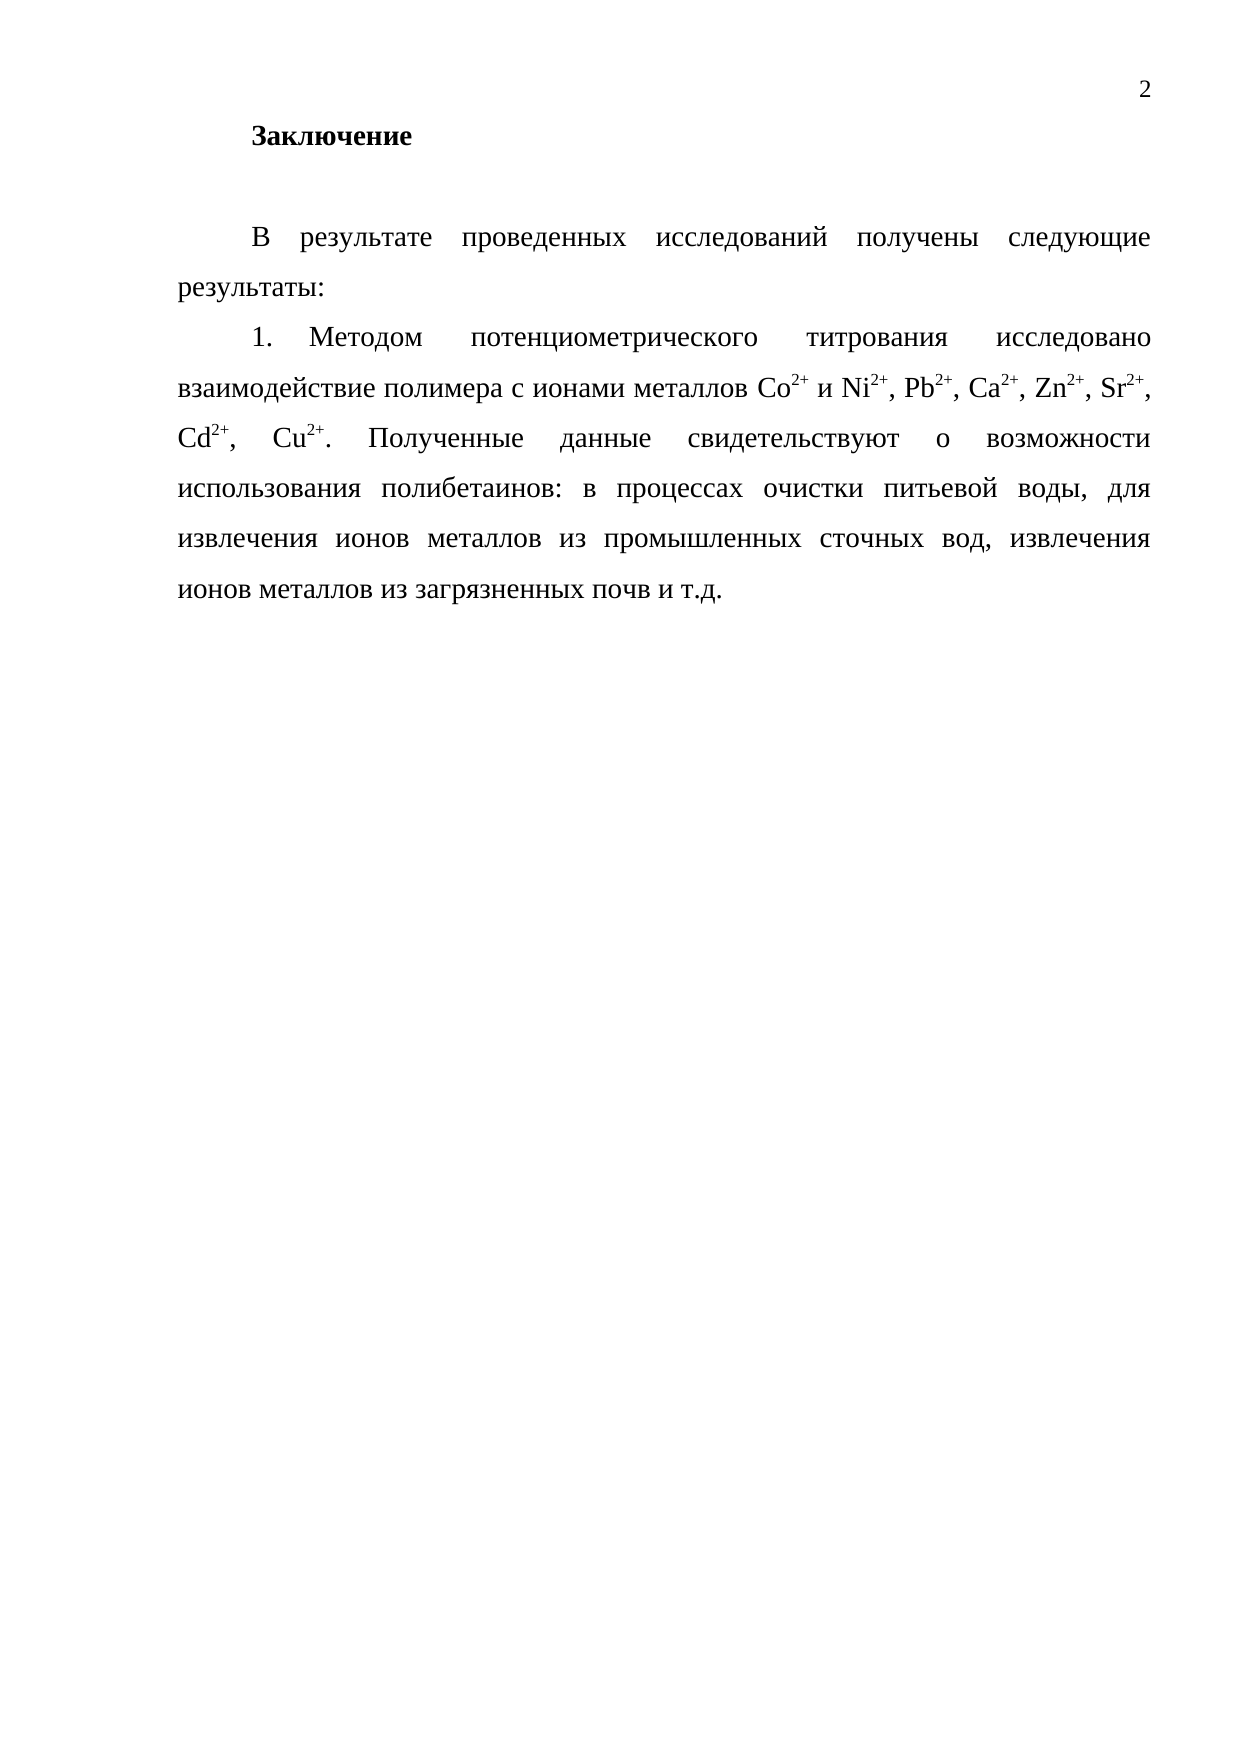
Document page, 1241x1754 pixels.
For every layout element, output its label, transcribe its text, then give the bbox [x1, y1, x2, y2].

text Заключение [177, 118, 1152, 152]
text В результате проведенных исследований получены следующие результаты: [177, 219, 1152, 303]
list Методом потенциометрического титрования исследовано взаимодействие полимера с ионами металлов Co2+ и Ni2+, Pb2+, Ca2+, Zn2+, Sr2+, Cd2+, Cu2+. Полученные данные свидетельствуют о возможности использования полибетаинов: в процессах очистки питьевой воды, для извлечения ионов металлов из промышленных сточных вод, извлечения ионов металлов из загрязненных почв и т.д. [177, 319, 1152, 604]
